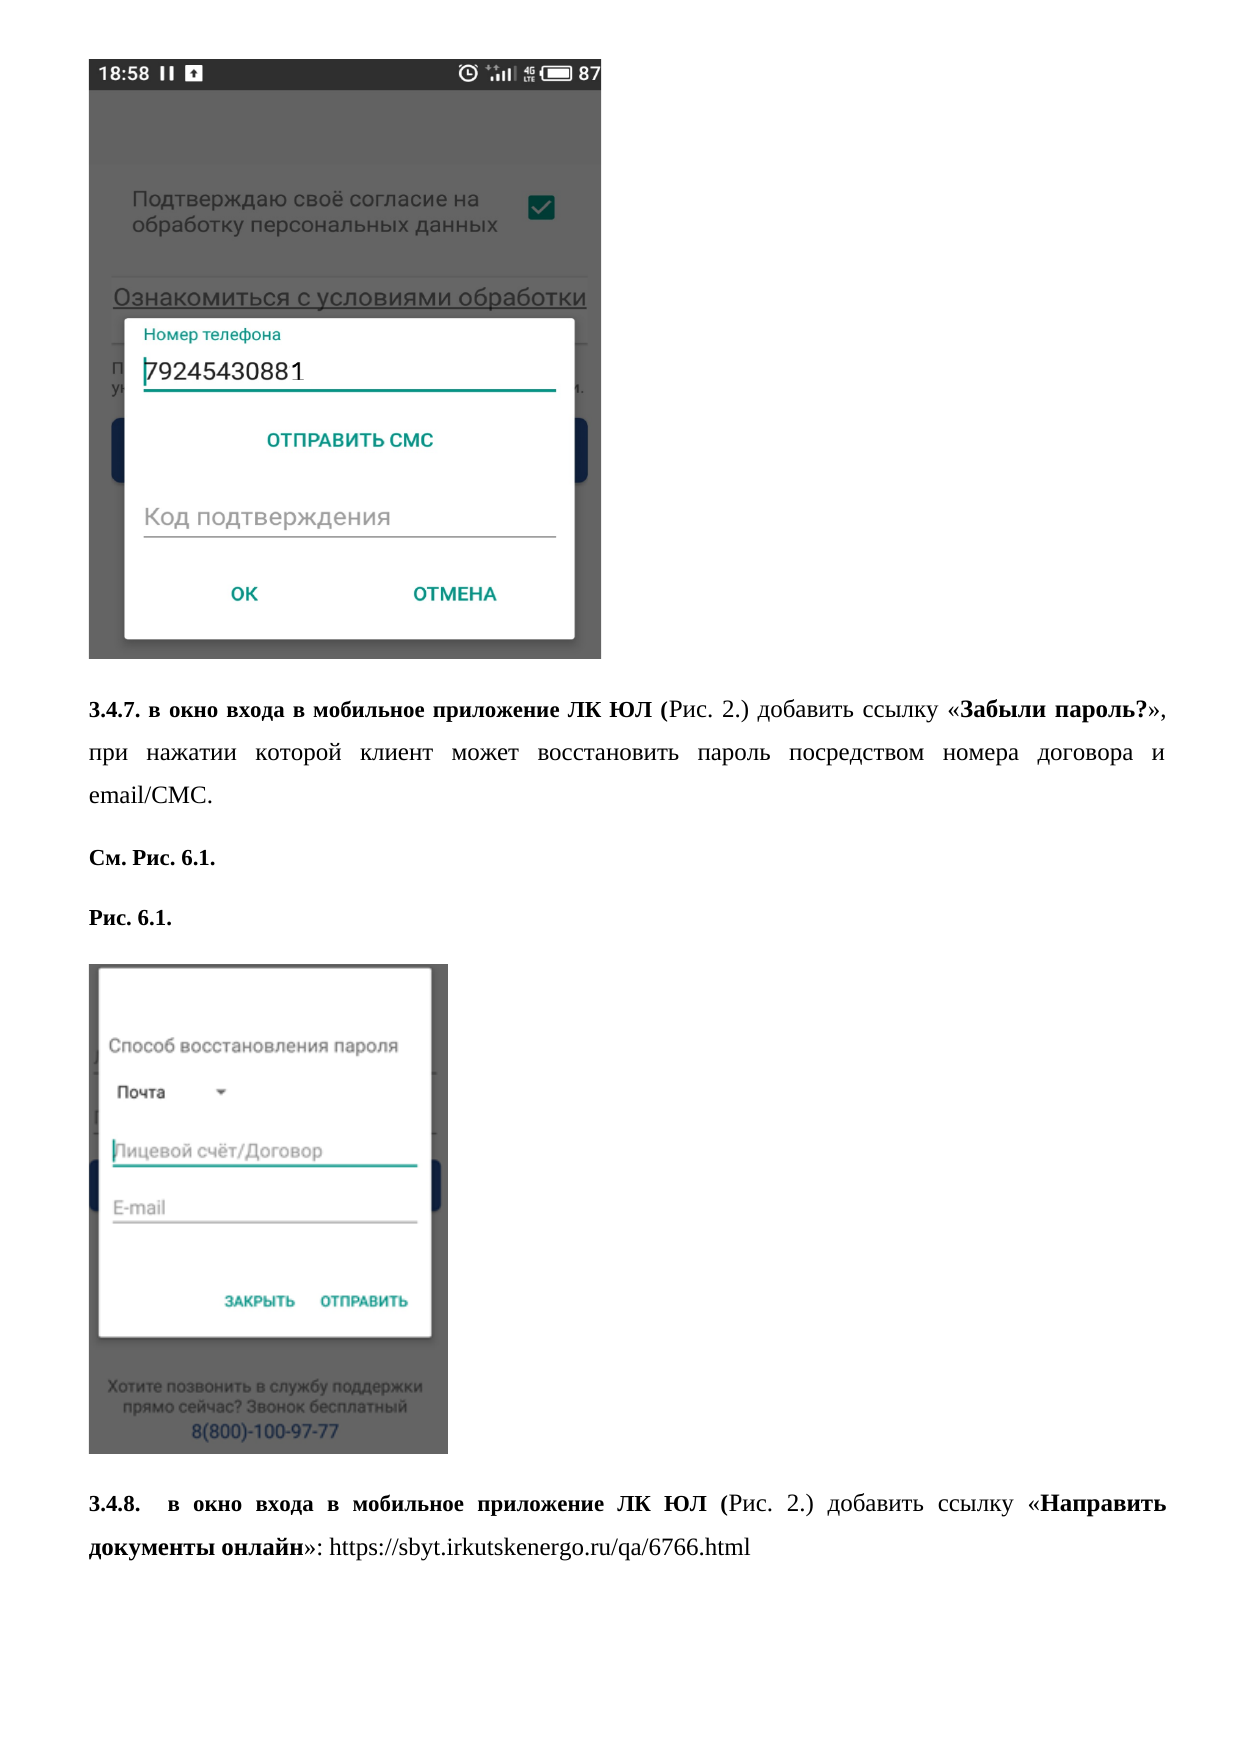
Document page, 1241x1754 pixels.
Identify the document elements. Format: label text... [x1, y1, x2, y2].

text Рис. 6.1. [89, 904, 1166, 931]
picture [88, 59, 602, 659]
text 3.4.7. в окно входа в мобильное приложение ЛК ЮЛ (Рис. 2.) добавить ссылку «Забыли пароль?», при нажатии которой клиент может восстановить пароль посредством номера договора и email/СМС. [89, 694, 1166, 809]
text См. Рис. 6.1. [89, 844, 1166, 870]
text 3.4.8. в окно входа в мобильное приложение ЛК ЮЛ (Рис. 2.) добавить ссылку «Направить документы онлайн»: https://sbyt.irkutskenergo.ru/qa/6766.html [89, 1488, 1166, 1560]
picture [88, 964, 448, 1454]
